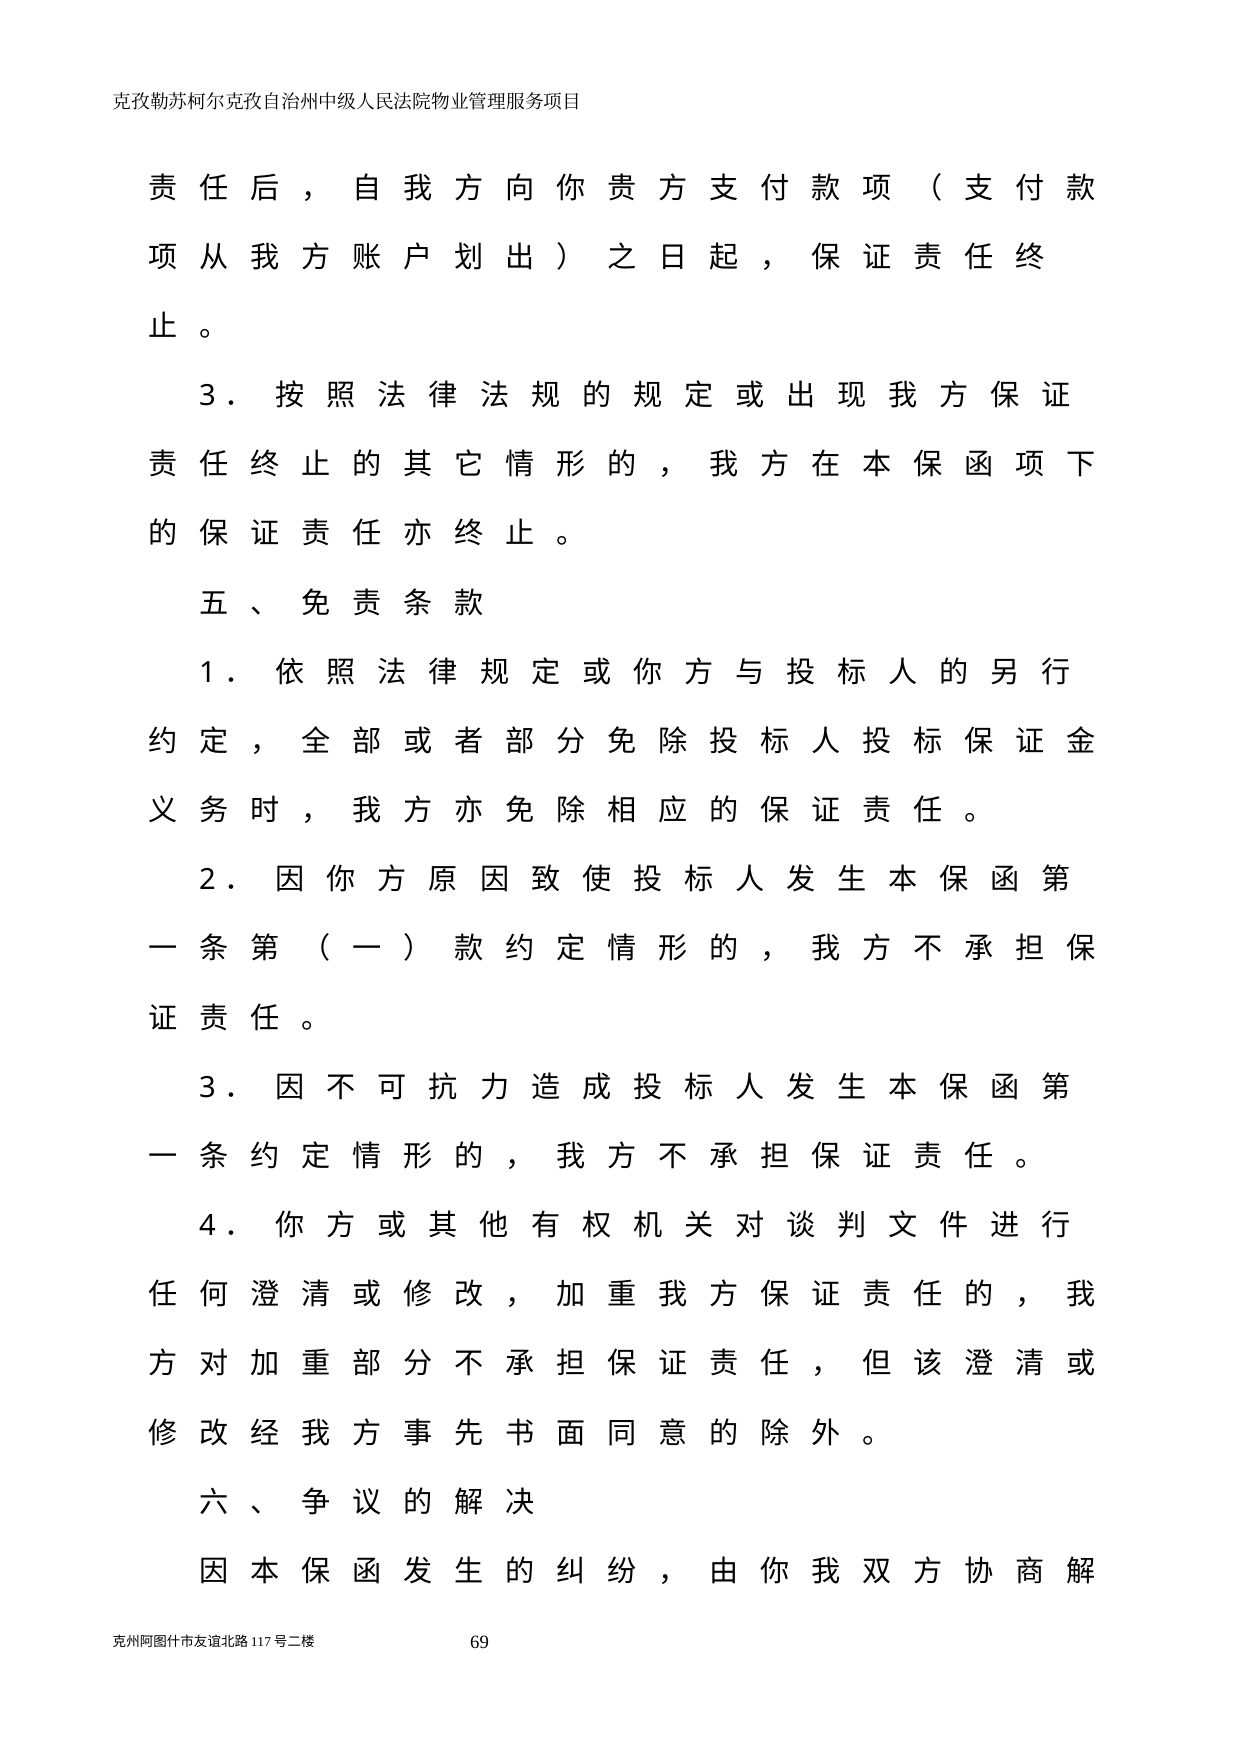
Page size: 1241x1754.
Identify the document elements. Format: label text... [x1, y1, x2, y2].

text 3．按照法律法规的规定或出现我方保证责任终止的其它情形的，我方在本保函项下的保证责任亦终止。 [122, 358, 1118, 566]
text 3．因不可抗力造成投标人发生本保函第一条约定情形的，我方不承担保证责任。 [122, 1050, 1118, 1188]
text 五、免责条款 [122, 566, 1118, 635]
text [122, 1534, 1118, 1603]
text 2．因你方原因致使投标人发生本保函第一条第（一）款约定情形的，我方不承担保证责任。 [122, 842, 1118, 1050]
text 4．你方或其他有权机关对谈判文件进行任何澄清或修改，加重我方保证责任的，我方对加重部分不承担保证责任，但该澄清或修改经我方事先书面同意的除外。 [122, 1188, 1118, 1465]
text 1．依照法律规定或你方与投标人的另行约定，全部或者部分免除投标人投标保证金义务时，我方亦免除相应的保证责任。 [122, 635, 1118, 842]
text 六、争议的解决 [122, 1465, 1118, 1534]
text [122, 151, 1118, 358]
